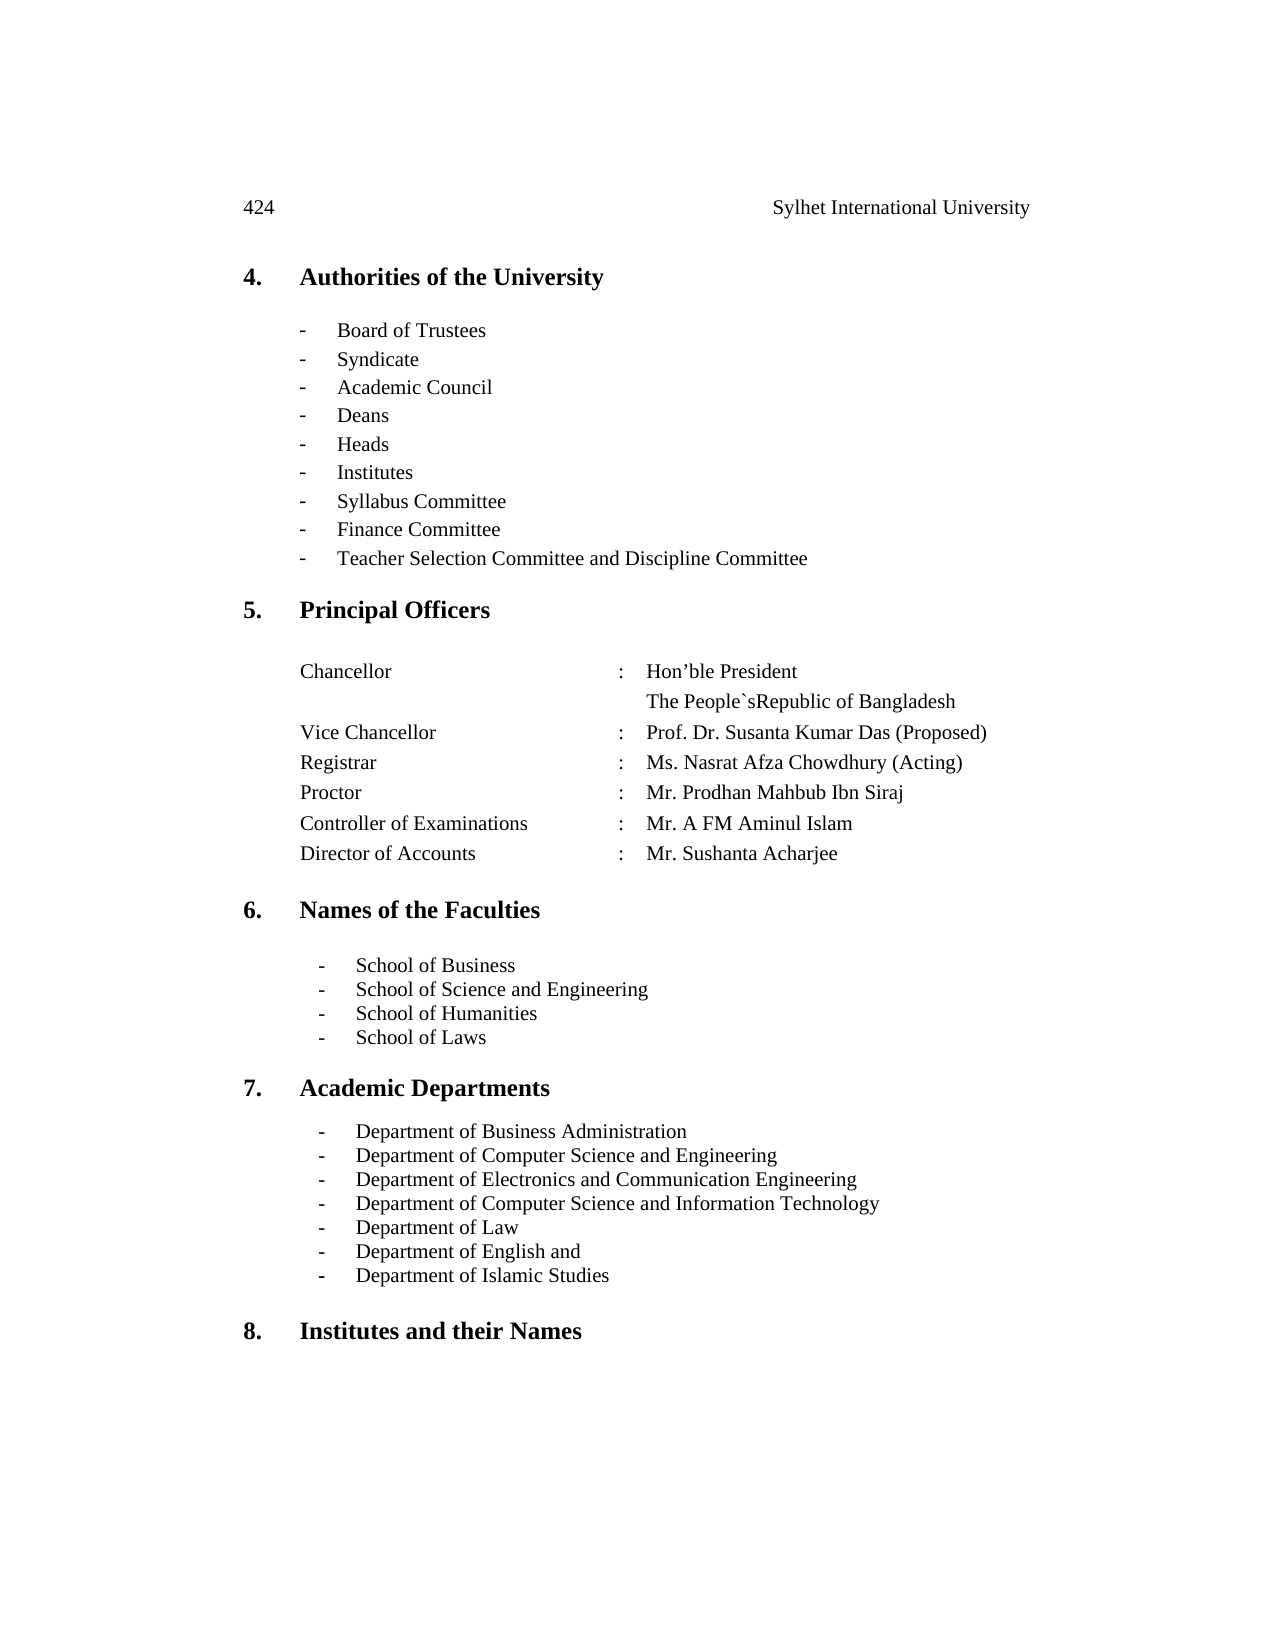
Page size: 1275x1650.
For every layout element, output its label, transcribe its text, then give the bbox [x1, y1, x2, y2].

text The People`sRepublic of Bangladesh [300, 689, 1032, 713]
text Vice Chancellor : Prof. Dr. Susanta Kumar Das (Proposed) [300, 720, 1032, 744]
list Syllabus Committee [299, 486, 1032, 514]
list Department of Business Administration [318, 1119, 1032, 1143]
list Finance Committee [299, 514, 1032, 543]
text 6. Names of the Faculties [243, 895, 1032, 924]
list Department of Electronics and Communication Engineering [318, 1167, 1032, 1191]
list Deans [299, 401, 1032, 429]
text Controller of Examinations : Mr. A FM Aminul Islam [300, 811, 1032, 835]
list School of Humanities [318, 1001, 1032, 1025]
list Department of English and [318, 1239, 1032, 1263]
list School of Science and Engineering [318, 977, 1032, 1001]
text 8. Institutes and their Names [243, 1316, 1032, 1344]
list Department of Islamic Studies [318, 1263, 1032, 1287]
list Department of Computer Science and Information Technology [318, 1191, 1032, 1215]
list Board of Trustees [299, 315, 1032, 344]
list Syndicate [299, 344, 1032, 372]
list Teacher Selection Committee and Discipline Committee [299, 543, 1032, 571]
list Institutes [299, 457, 1032, 486]
list Department of Law [318, 1215, 1032, 1239]
text Proctor : Mr. Prodhan Mahbub Ibn Siraj [300, 780, 1032, 804]
list School of Business [318, 953, 1032, 977]
text 5. Principal Officers [243, 595, 1032, 624]
text Chancellor : Hon’ble President [300, 659, 1032, 683]
list School of Laws [318, 1025, 1032, 1049]
text 4. Authorities of the University [243, 262, 1032, 291]
text Registrar : Ms. Nasrat Afza Chowdhury (Acting) [300, 750, 1032, 774]
list Department of Computer Science and Engineering [318, 1143, 1032, 1167]
list Academic Council [299, 372, 1032, 401]
text 7. Academic Departments [243, 1073, 1032, 1102]
text Director of Accounts : Mr. Sushanta Acharjee [300, 841, 1032, 865]
list Heads [299, 429, 1032, 457]
